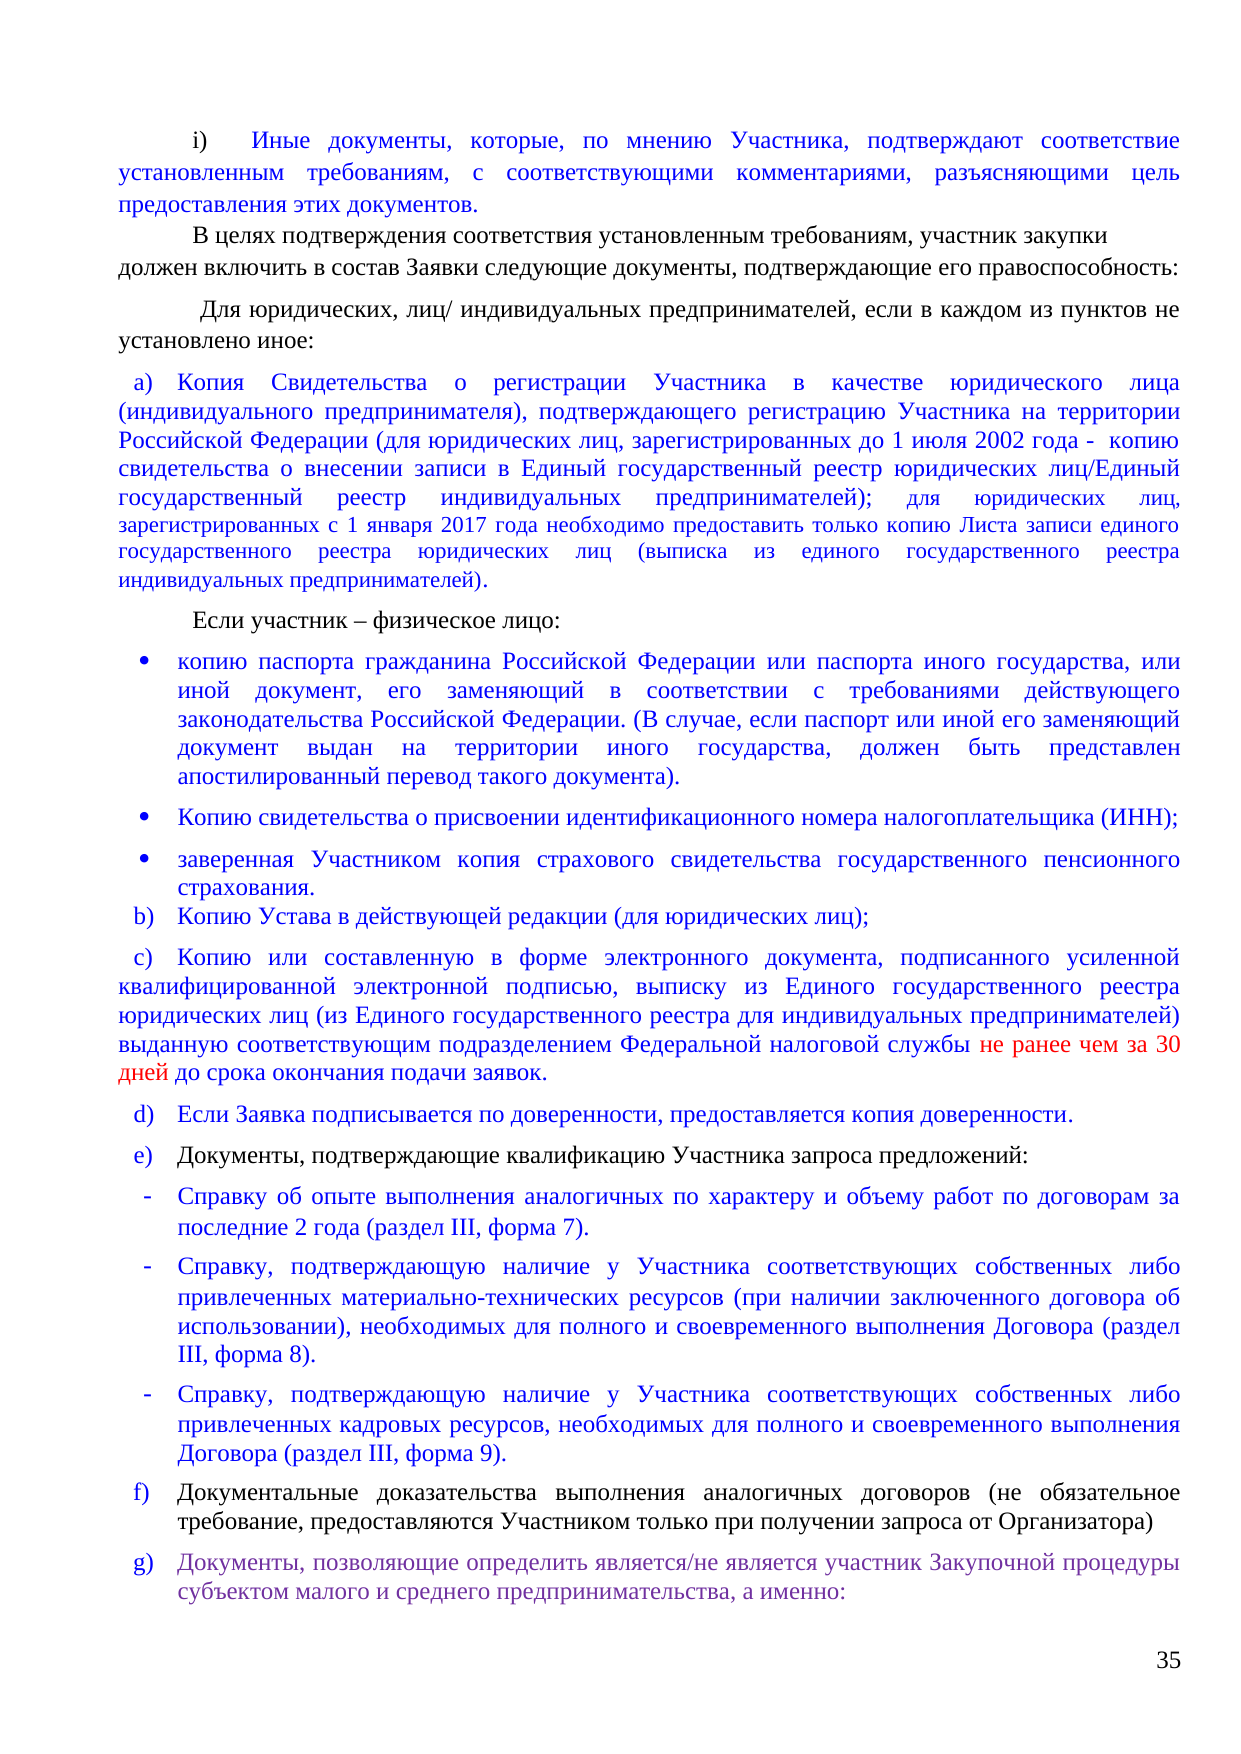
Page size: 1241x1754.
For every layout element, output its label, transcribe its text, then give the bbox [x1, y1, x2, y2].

list Копию Устава в действующей редакции (для юридических лиц); [118, 901, 1181, 930]
list Копию свидетельства о присвоении идентификационного номера налогоплательщика (ИНН); [140, 802, 1181, 831]
list Копию или составленную в форме электронного документа, подписанного усиленной квалифицированной электронной подписью, выписку из Единого государственного реестра юридических лиц (из Единого государственного реестра для индивидуальных предпринимателей) выданную соответствующим подразделением Федеральной налоговой службы не ранее чем за 30 дней до срока окончания подачи заявок. [118, 942, 1181, 1086]
list Документы, подтверждающие квалификацию Участника запроса предложений: [118, 1140, 1181, 1169]
list В целях подтверждения соответствия установленным требованиям, участник закупки должен включить в состав Заявки следующие документы, подтверждающие его правоспособность: [118, 220, 1181, 281]
list заверенная Участником копия страхового свидетельства государственного пенсионного страхования. [140, 844, 1181, 901]
list Иные документы, которые, по мнению Участника, подтверждают соответствие установленным требованиям, с соответствующими комментариями, разъясняющими цель предоставления этих документов. [118, 126, 1181, 217]
list Документальные доказательства выполнения аналогичных договоров (не обязательное требование, предоставляются Участником только при получении запроса от Организатора) [133, 1477, 1181, 1535]
list Справку, подтверждающую наличие у Участника соответствующих собственных либо привлеченных материально-технических ресурсов (при наличии заключенного договора об использовании), необходимых для полного и своевременного выполнения Договора (раздел III, форма 8). [140, 1251, 1181, 1368]
text Если участник – физическое лицо: [192, 605, 1181, 634]
list Справку об опыте выполнения аналогичных по характеру и объему работ по договорам за последние 2 года (раздел III, форма 7). [140, 1181, 1181, 1241]
list копию паспорта гражданина Российской Федерации или паспорта иного государства, или иной документ, его заменяющий в соответствии с требованиями действующего законодательства Российской Федерации. (В случае, если паспорт или иной его заменяющий документ выдан на территории иного государства, должен быть представлен апостилированный перевод такого документа). [140, 646, 1181, 790]
text Для юридических, лиц/ индивидуальных предпринимателей, если в каждом из пунктов не установлено иное: [118, 294, 1181, 354]
list Если Заявка подписывается по доверенности, предоставляется копия доверенности. [118, 1099, 1181, 1127]
list Копия Свидетельства о регистрации Участника в качестве юридического лица (индивидуального предпринимателя), подтверждающего регистрацию Участника на территории Российской Федерации (для юридических лиц, зарегистрированных до 1 июля 2002 года - копию свидетельства о внесении записи в Единый государственный реестр юридических лиц/Единый государственный реестр индивидуальных предпринимателей); для юридических лиц, зарегистрированных с 1 января 2017 года необходимо предоставить только копию Листа записи единого государственного реестра юридических лиц (выписка из единого государственного реестра индивидуальных предпринимателей). [118, 367, 1181, 592]
list Документы, позволяющие определить является/не является участник Закупочной процедуры субъектом малого и среднего предпринимательства, а именно: [133, 1547, 1181, 1605]
list Справку, подтверждающую наличие у Участника соответствующих собственных либо привлеченных кадровых ресурсов, необходимых для полного и своевременного выполнения Договора (раздел III, форма 9). [140, 1379, 1181, 1467]
